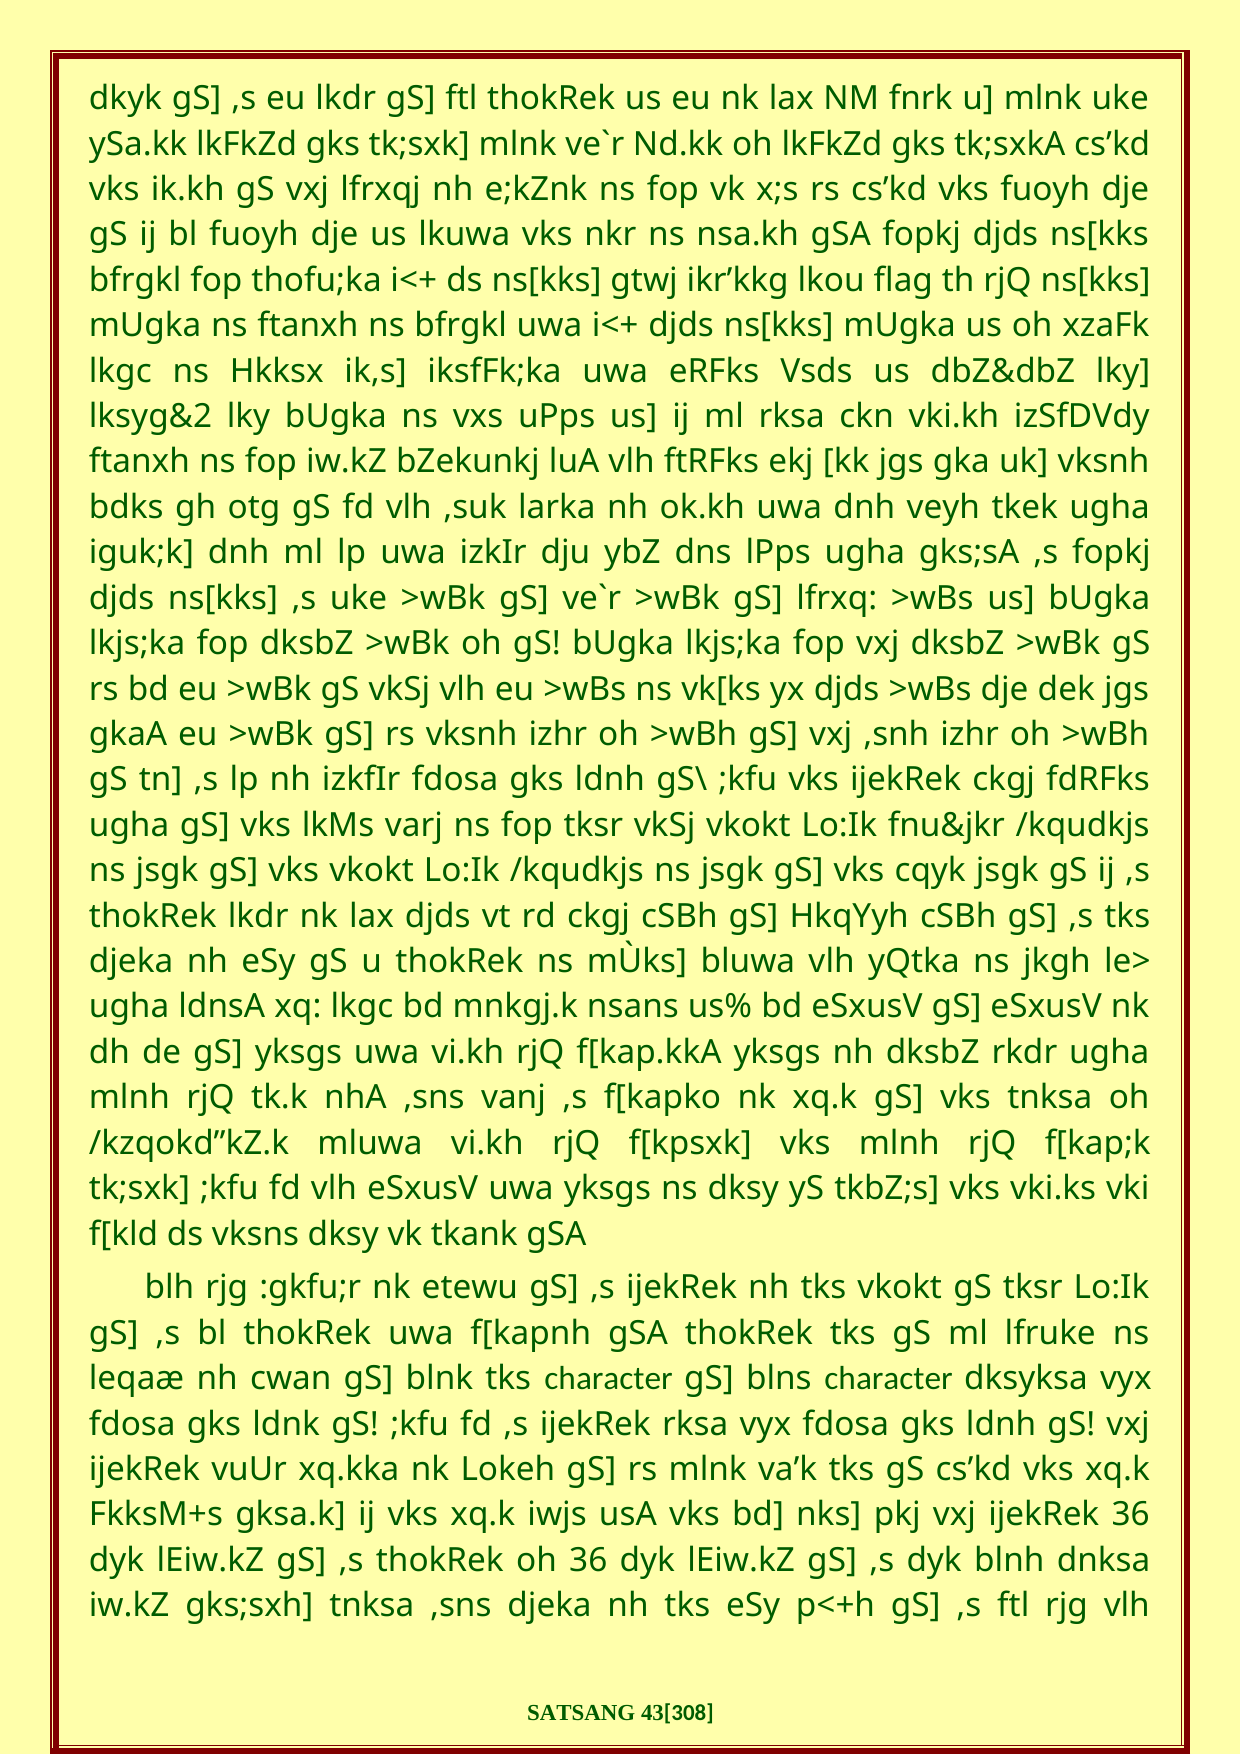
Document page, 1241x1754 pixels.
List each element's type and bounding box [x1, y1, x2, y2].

text [89, 74, 1152, 1255]
text [89, 1263, 1152, 1626]
